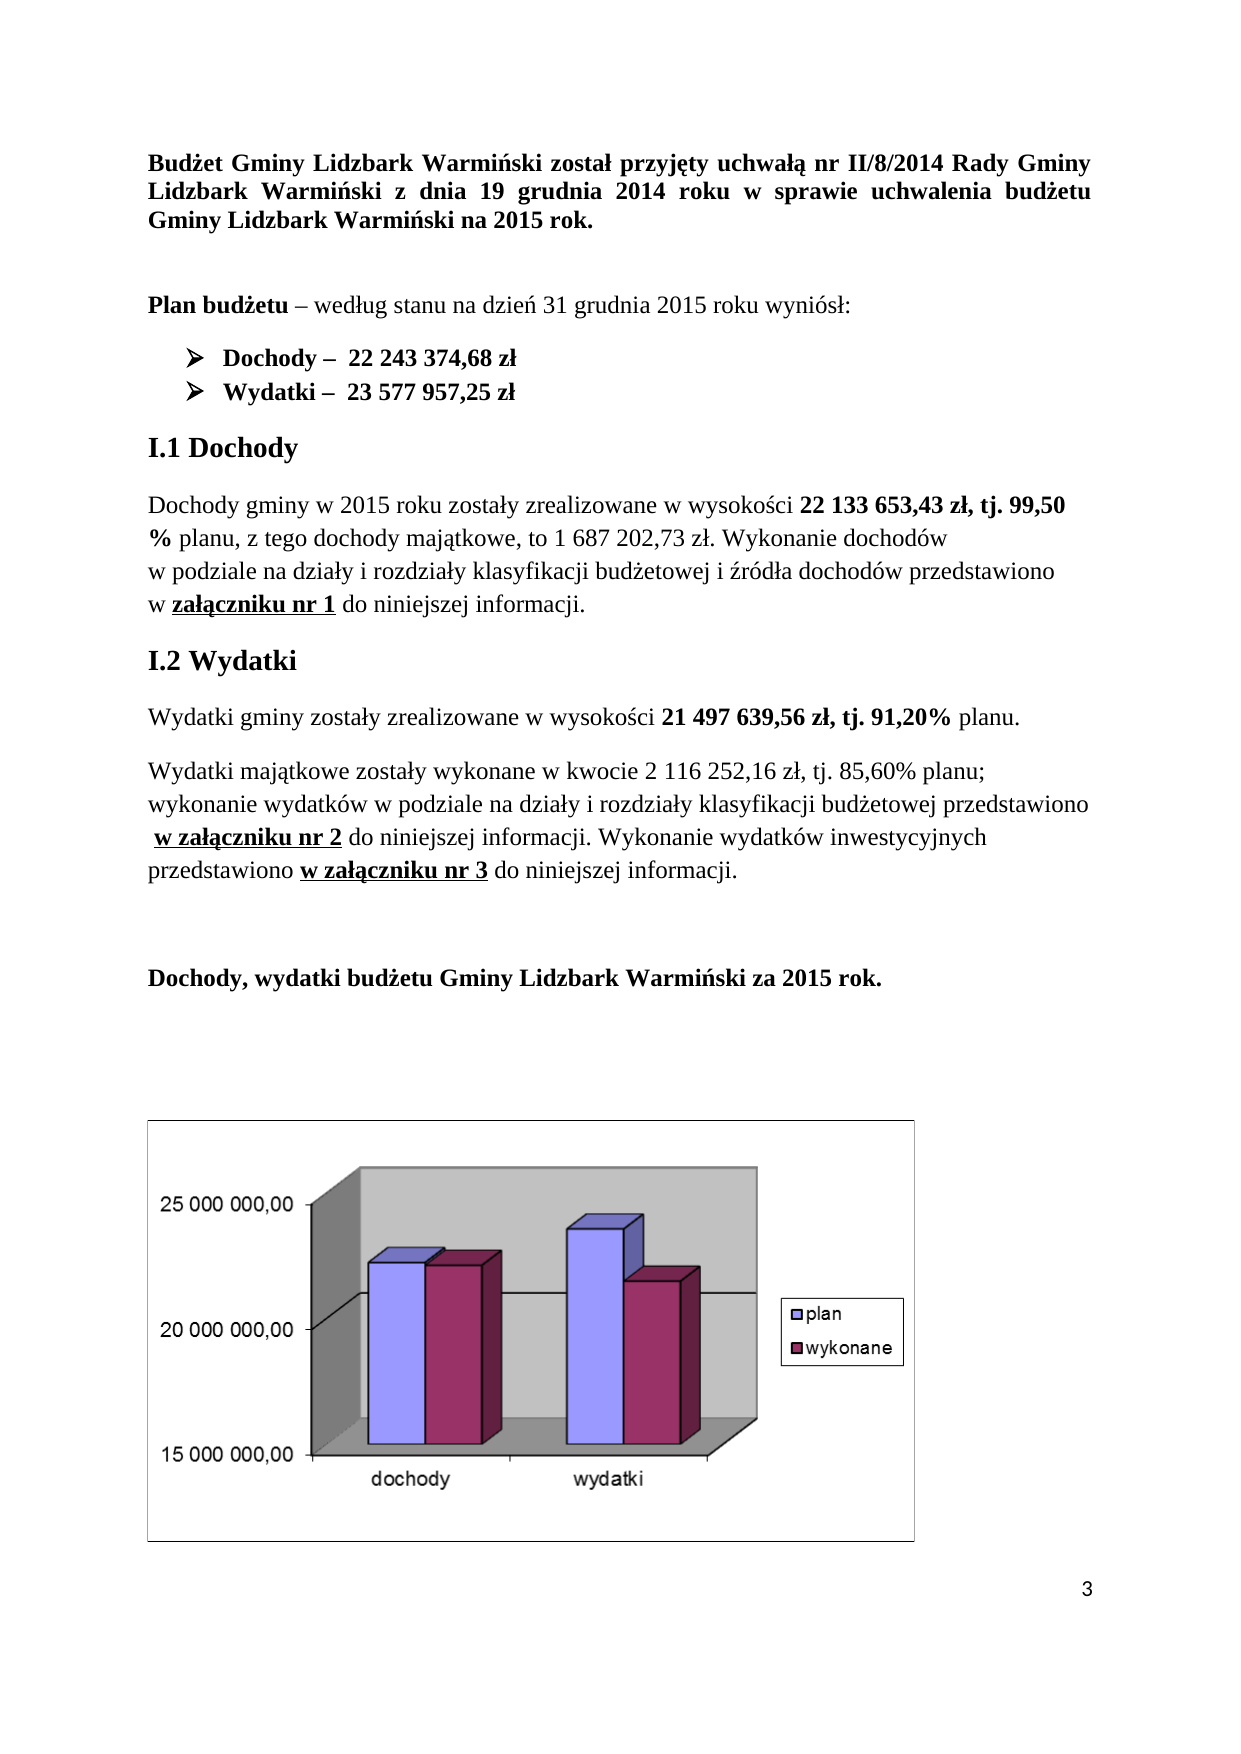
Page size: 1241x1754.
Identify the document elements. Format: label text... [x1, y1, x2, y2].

picture [147, 1120, 915, 1542]
text Dochody gminy w 2015 roku zostały zrealizowane w wysokości 22 133 653,43 zł, tj. 99,50 % planu, z tego dochody majątkowe, to 1 687 202,73 zł. Wykonanie dochodów w podziale na działy i rozdziały klasyfikacji budżetowej i źródła dochodów przedstawiono w załączniku nr 1 do niniejszej informacji. [148, 490, 1093, 618]
text I.1 Dochody [148, 430, 1093, 464]
text Plan budżetu – według stanu na dzień 31 grudnia 2015 roku wyniósł: [148, 290, 1093, 318]
text Dochody, wydatki budżetu Gminy Lidzbark Warmiński za 2015 rok. [148, 963, 1093, 991]
text Wydatki gminy zostały zrealizowane w wysokości 21 497 639,56 zł, tj. 91,20% planu. [148, 702, 1093, 731]
subtitle Budżet Gminy Lidzbark Warmiński został przyjęty uchwałą nr II/8/2014 Rady Gminy Lidzbark Warmiński z dnia 19 grudnia 2014 roku w sprawie uchwalenia budżetu Gminy Lidzbark Warmiński na 2015 rok. [148, 148, 1093, 234]
list Wydatki – 23 577 957,25 zł [185, 377, 1093, 405]
text I.2 Wydatki [148, 643, 1093, 676]
list Dochody – 22 243 374,68 zł [185, 343, 1093, 372]
text Wydatki majątkowe zostały wykonane w kwocie 2 116 252,16 zł, tj. 85,60% planu; wykonanie wydatków w podziale na działy i rozdziały klasyfikacji budżetowej przedstawiono w załączniku nr 2 do niniejszej informacji. Wykonanie wydatków inwestycyjnych przedstawiono w załączniku nr 3 do niniejszej informacji. [148, 756, 1093, 884]
